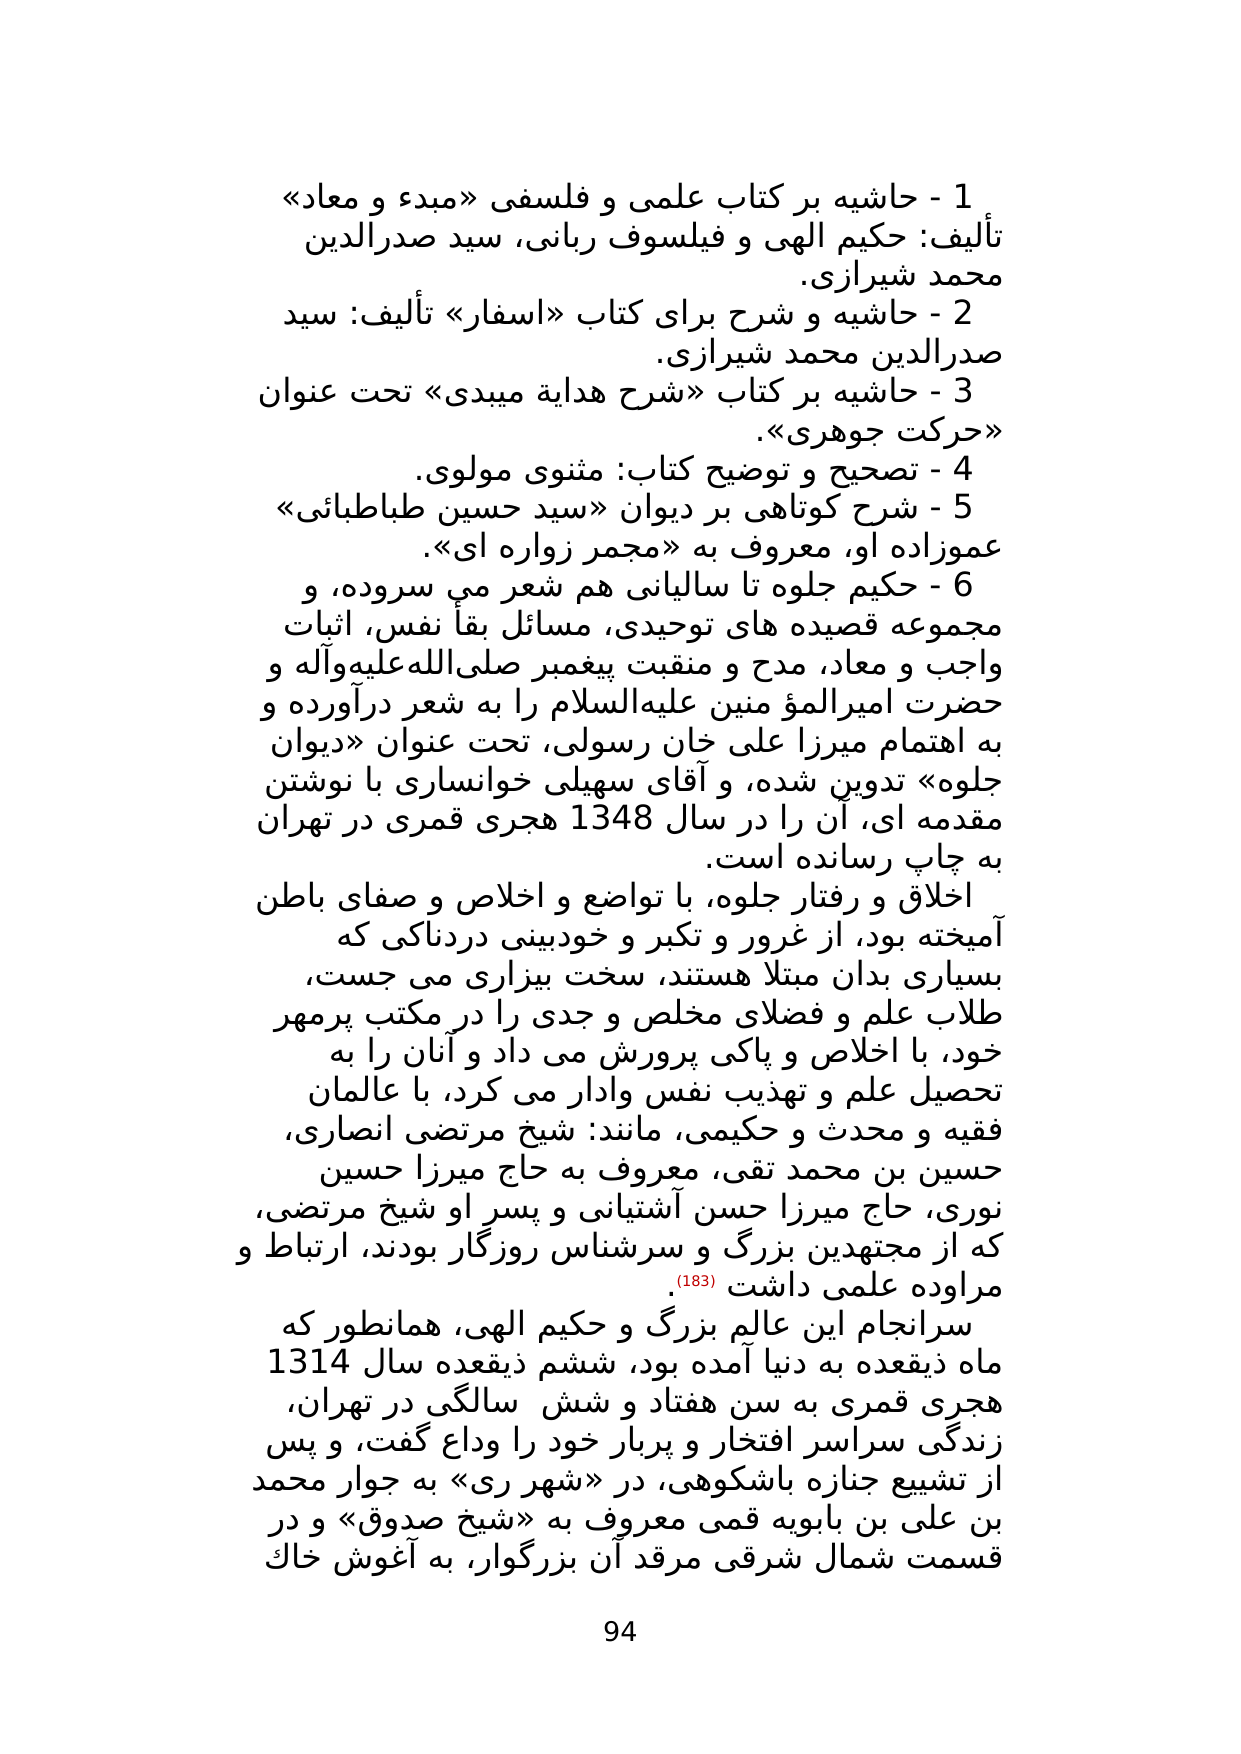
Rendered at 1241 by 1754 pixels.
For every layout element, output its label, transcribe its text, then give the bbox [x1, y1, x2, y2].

text 1 - حاشيه بر كتاب علمى و فلسفى «مبدء و معاد» تأليف: حكيم الهى و فيلسوف ربانى، سيد صدرالدين محمد شيرازى. [236, 177, 1004, 294]
text 3 - حاشيه بر كتاب «شرح هداية ميبدى» تحت عنوان «حركت جوهرى». [236, 371, 1004, 449]
text 5 - شرح كوتاهى بر ديوان «سيد حسين طباطبائى» عموزاده او، معروف به «مجمر زواره اى». [236, 488, 1004, 566]
text 2 - حاشيه و شرح براى كتاب «اسفار» تأليف: سيد صدرالدين محمد شيرازى. [236, 294, 1004, 371]
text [236, 1304, 1004, 1576]
text اخلاق و رفتار جلوه، با تواضع و اخلاص و صفاى باطن آميخته بود، از غرور و تكبر و خودبينى دردناكى كه بسيارى بدان مبتلا هستند، سخت بيزارى مى جست، طلاب علم و فضلاى مخلص و جدى را در مكتب پرمهر خود، با اخلاص و پاكى پرورش مى داد و آنان را به تحصيل علم و تهذيب نفس وادار مى كرد، با عالمان فقيه و محدث و حكيمى، مانند: شيخ مرتضى انصارى، حسين بن محمد تقى، معروف به حاج ميرزا حسين نورى، حاج ميرزا حسن آشتيانى و پسر او شيخ مرتضى، كه از مجتهدين بزرگ و سرشناس روزگار بودند، ارتباط و مراوده علمى داشت (183). [236, 877, 1004, 1304]
text 6 - حكيم جلوه تا ساليانى هم شعر مى سروده، و مجموعه قصيده هاى توحيدى، مسائل بقأ نفس، اثبات واجب و معاد، مدح و منقبت پيغمبر صلى‌الله‌عليه‌وآله‌ و حضرت اميرالمؤ منين عليه‌السلام را به شعر درآورده و به اهتمام ميرزا على خان رسولى، تحت عنوان «ديوان جلوه» تدوين شده، و آقاى سهيلى خوانسارى با نوشتن مقدمه اى، آن را در سال 1348 هجرى قمرى در تهران به چاپ رسانده است. [236, 566, 1004, 877]
text 4 - تصحيح و توضيح كتاب: مثنوى مولوى. [236, 449, 1004, 488]
